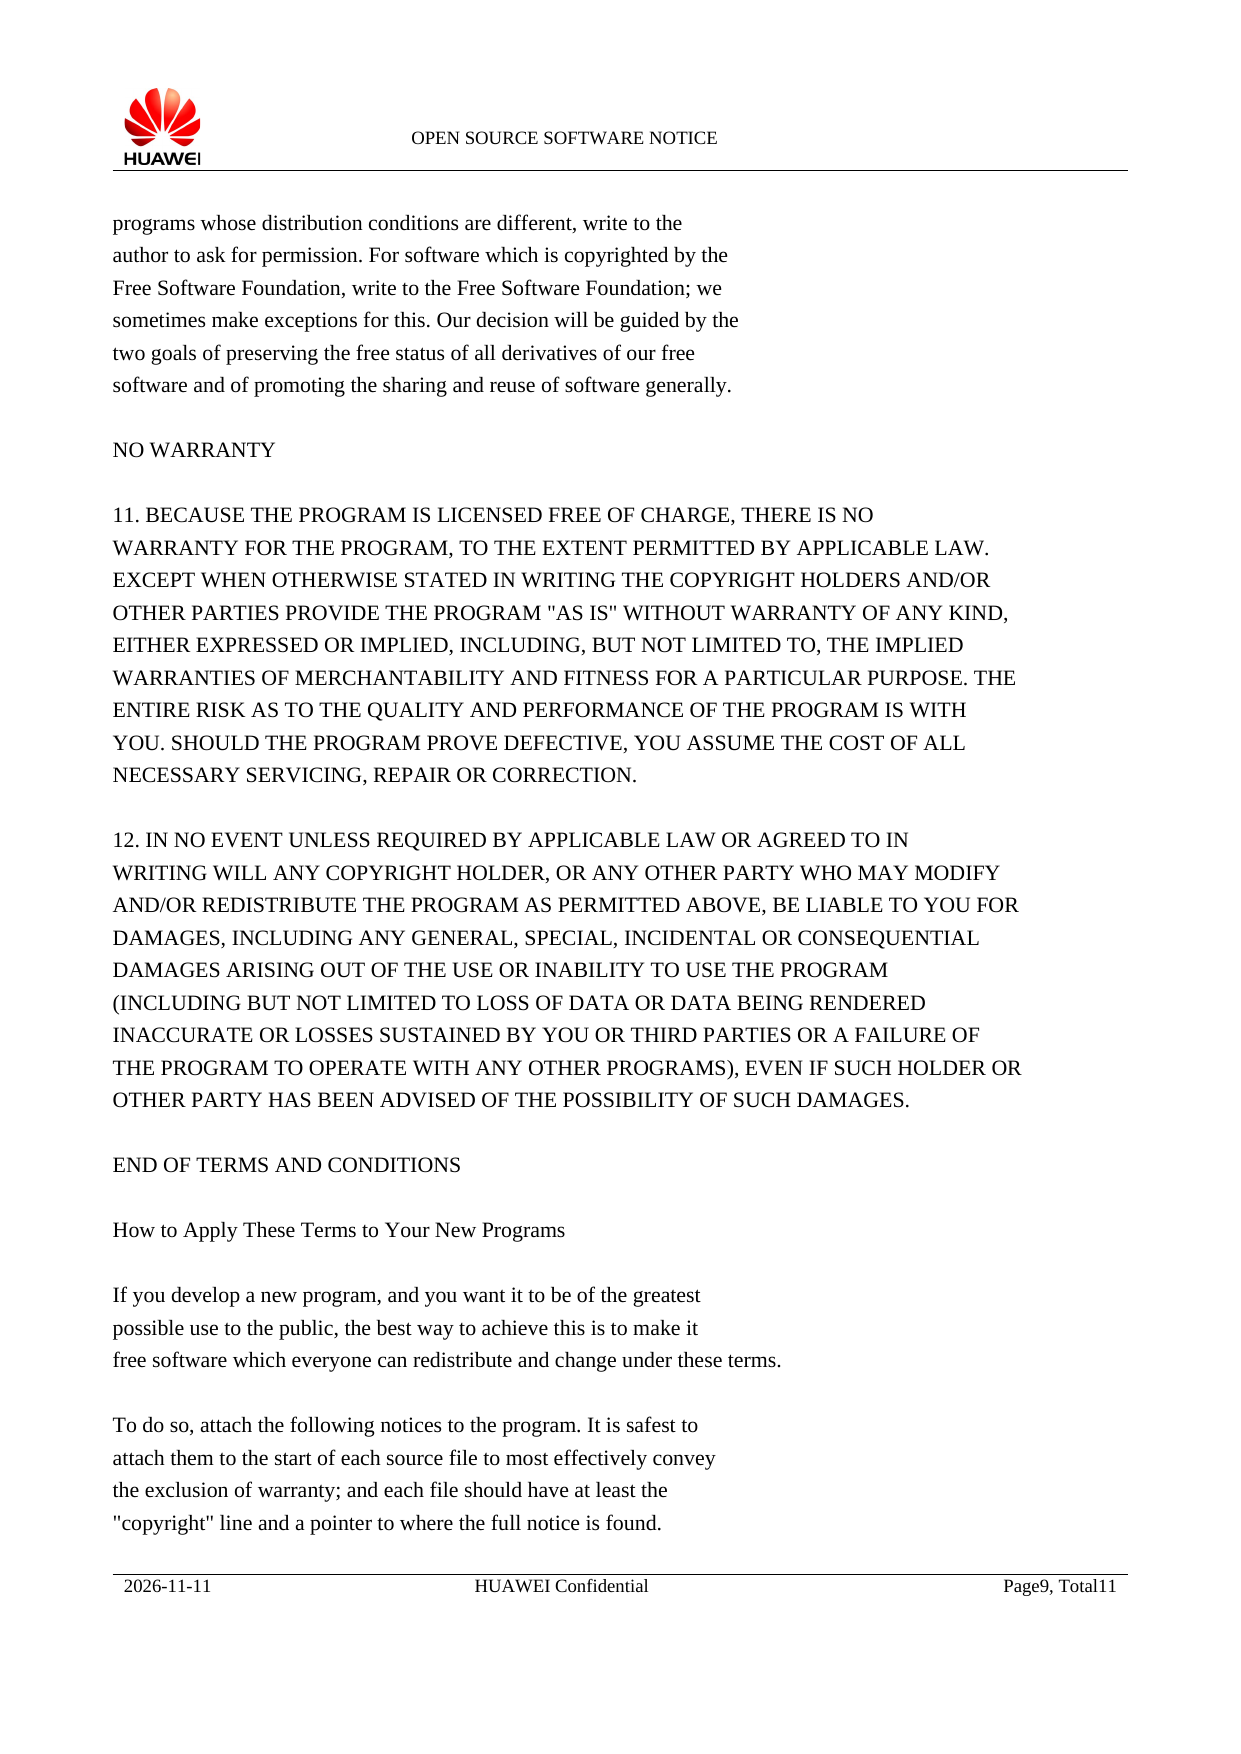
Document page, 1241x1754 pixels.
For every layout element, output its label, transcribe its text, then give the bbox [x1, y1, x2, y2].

picture [124, 88, 201, 165]
